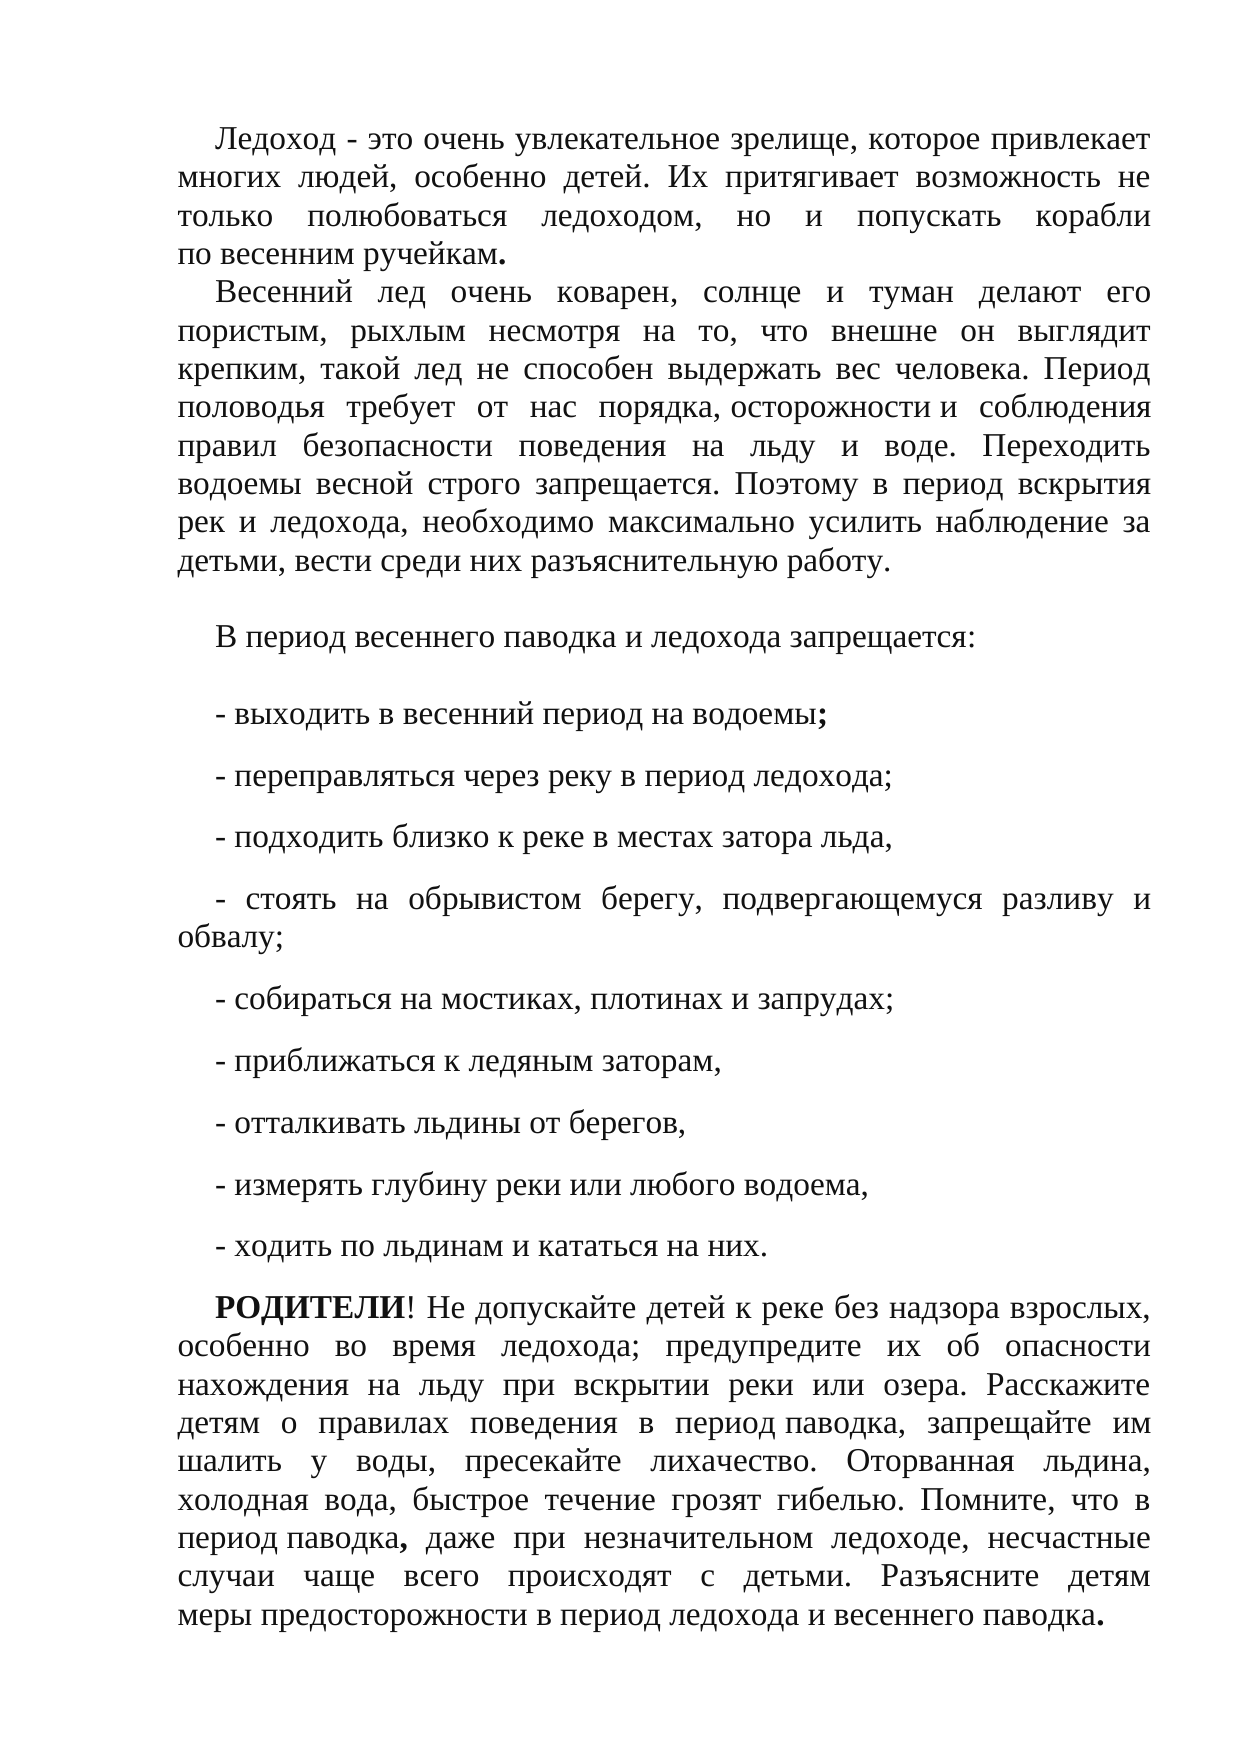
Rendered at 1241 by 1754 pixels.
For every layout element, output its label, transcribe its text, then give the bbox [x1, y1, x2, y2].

text - подходить близко к реке в местах затора льда, [177, 817, 1152, 855]
text - переправляться через реку в период ледохода; [177, 755, 1152, 793]
text РОДИТЕЛИ! Не допускайте детей к реке без надзора взрослых, особенно во время ледохода; предупредите их об опасности нахождения на льду при вскрытии реки или озера. Расскажите детям о правилах поведения в период паводка, запрещайте им шалить у воды, пресекайте лихачество. Оторванная льдина, холодная вода, быстрое течение грозят гибелью. Помните, что в период паводка, даже при незначительном ледоходе, несчастные случаи чаще всего происходят с детьми. Разъясните детям меры предосторожности в период ледохода и весеннего паводка. [177, 1287, 1152, 1632]
text - приближаться к ледяным заторам, [177, 1040, 1152, 1079]
text - собираться на мостиках, плотинах и запрудах; [177, 978, 1152, 1017]
text - ходить по льдинам и кататься на них. [177, 1226, 1152, 1264]
text - отталкивать льдины от берегов, [177, 1102, 1152, 1140]
text Ледоход - это очень увлекательное зрелище, которое привлекает многих людей, особенно детей. Их притягивает возможность не только полюбоваться ледоходом, но и попускать корабли по весенним ручейкам. [177, 118, 1152, 271]
text Весенний лед очень коварен, солнце и туман делают его пористым, рыхлым несмотря на то, что внешне он выглядит крепким, такой лед не способен выдержать вес человека. Период половодья требует от нас порядка, осторожности и соблюдения правил безопасности поведения на льду и воде. Переходить водоемы весной строго запрещается. Поэтому в период вскрытия рек и ледохода, необходимо максимально усилить наблюдение за детьми, вести среди них разъяснительную работу. [177, 271, 1152, 578]
text - стоять на обрывистом берегу, подвергающемуся разливу и обвалу; [177, 878, 1152, 955]
text В период весеннего паводка и ледохода запрещается: [177, 616, 1152, 655]
text - измерять глубину реки или любого водоема, [177, 1164, 1152, 1202]
text - выходить в весенний период на водоемы; [177, 693, 1152, 731]
